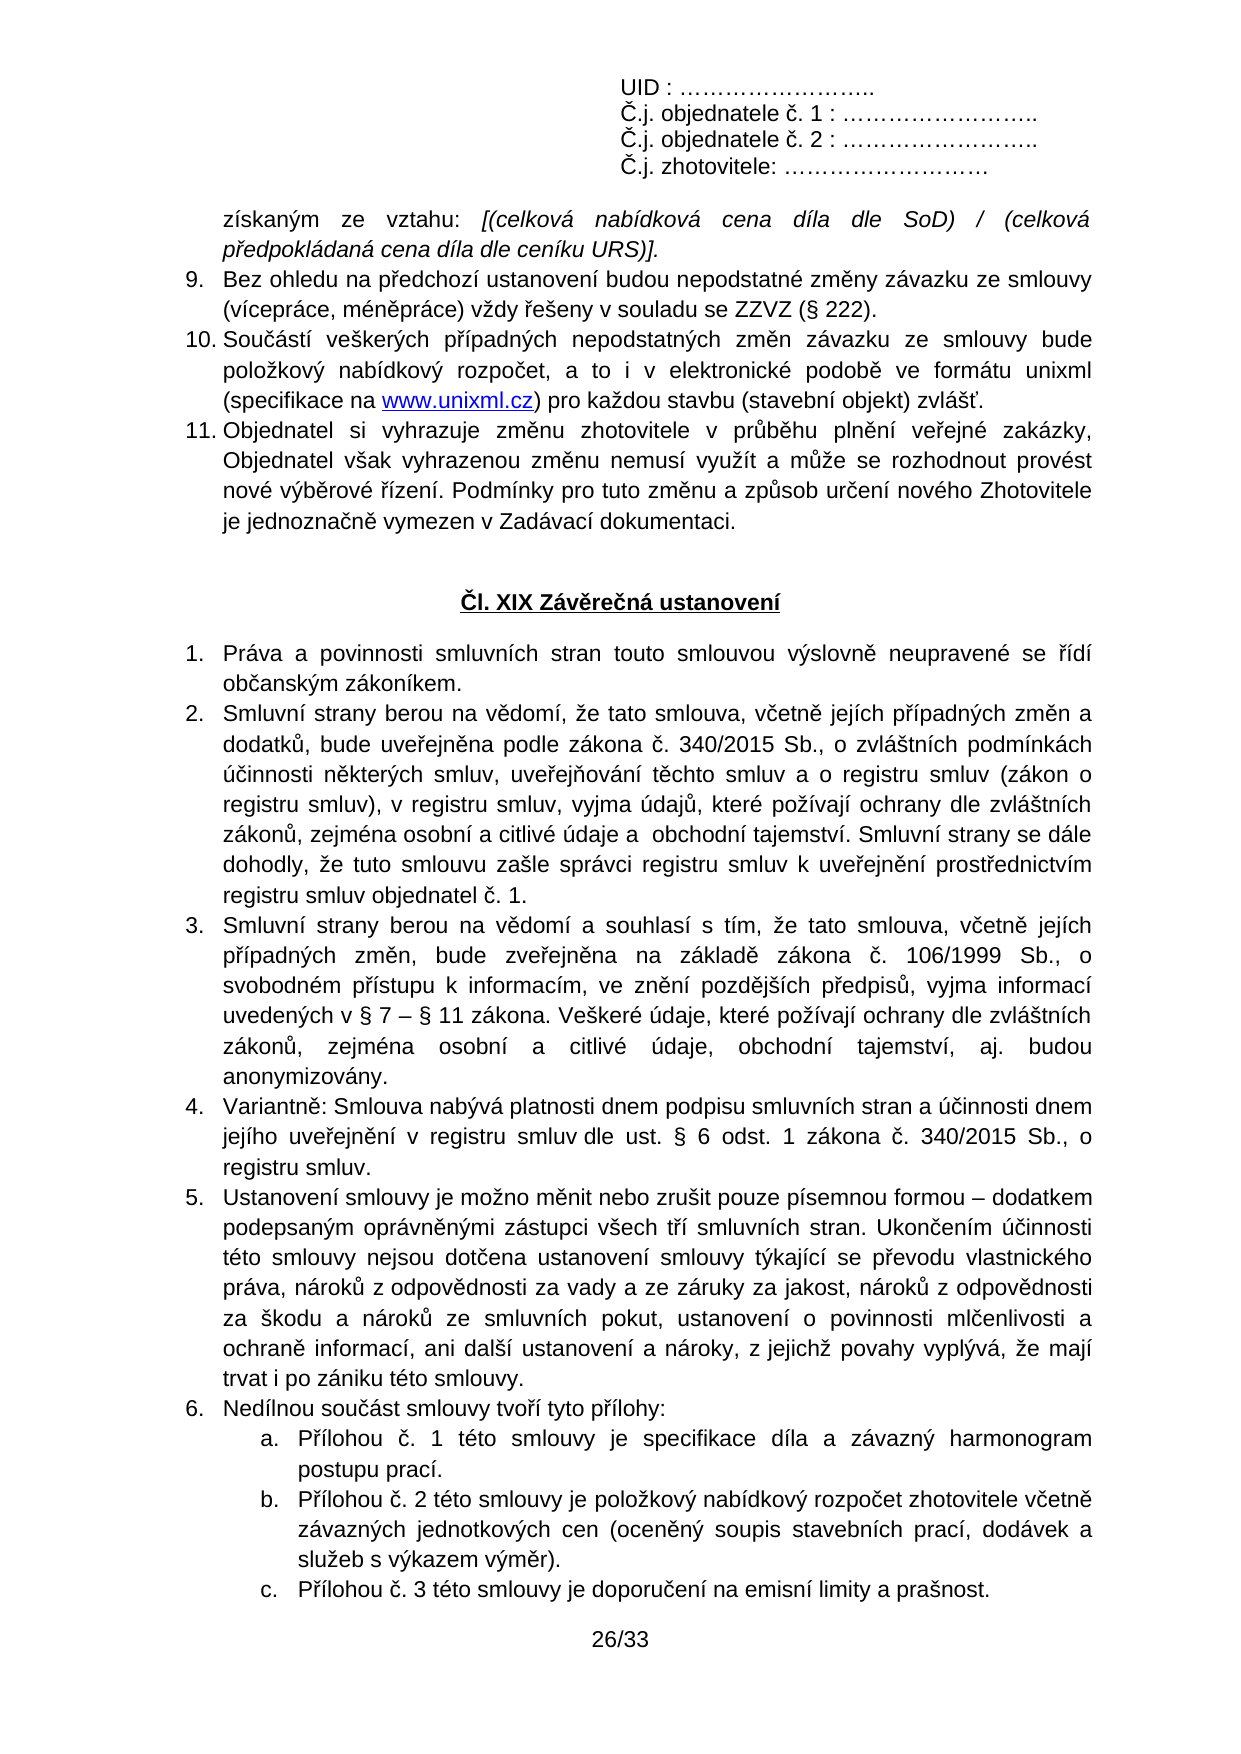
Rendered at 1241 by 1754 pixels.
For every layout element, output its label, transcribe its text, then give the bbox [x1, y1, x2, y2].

list Smluvní strany berou na vědomí a souhlasí s tím, že tato smlouva, včetně jejích případných změn, bude zveřejněna na základě zákona č. 106/1999 Sb., o svobodném přístupu k informacím, ve znění pozdějších předpisů, vyjma informací uvedených v § 7 – § 11 zákona. Veškeré údaje, které požívají ochrany dle zvláštních zákonů, zejména osobní a citlivé údaje, obchodní tajemství, aj. budou anonymizovány. [185, 912, 1093, 1089]
list Objednatel si vyhrazuje změnu zhotovitele v průběhu plnění veřejné zakázky, Objednatel však vyhrazenou změnu nemusí využít a může se rozhodnout provést nové výběrové řízení. Podmínky pro tuto změnu a způsob určení nového Zhotovitele je jednoznačně vymezen v Zadávací dokumentaci. [185, 417, 1093, 534]
list Variantně: Smlouva nabývá platnosti dnem podpisu smluvních stran a účinnosti dnem jejího uveřejnění v registru smluv dle ust. § 6 odst. 1 zákona č. 340/2015 Sb., o registru smluv. [185, 1093, 1093, 1180]
list Bez ohledu na předchozí ustanovení budou nepodstatné změny závazku ze smlouvy (vícepráce, méněpráce) vždy řešeny v souladu se ZZVZ (§ 222). [185, 266, 1093, 322]
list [185, 206, 1093, 262]
list Ustanovení smlouvy je možno měnit nebo zrušit pouze písemnou formou – dodatkem podepsaným oprávněnými zástupci všech tří smluvních stran. Ukončením účinnosti této smlouvy nejsou dotčena ustanovení smlouvy týkající se převodu vlastnického práva, nároků z odpovědnosti za vady a ze záruky za jakost, nároků z odpovědnosti za škodu a nároků ze smluvních pokut, ustanovení o povinnosti mlčenlivosti a ochraně informací, ani další ustanovení a nároky, z jejichž povahy vyplývá, že mají trvat i po zániku této smlouvy. [185, 1184, 1093, 1391]
list Přílohou č. 3 této smlouvy je doporučení na emisní limity a prašnost. [260, 1576, 1093, 1603]
list Součástí veškerých případných nepodstatných změn závazku ze smlouvy bude položkový nabídkový rozpočet, a to i v elektronické podobě ve formátu unixml (specifikace na www.unixml.cz) pro každou stavbu (stavební objekt) zvlášť. [185, 326, 1093, 413]
list Práva a povinnosti smluvních stran touto smlouvou výslovně neupravené se řídí občanským zákoníkem. [185, 640, 1093, 696]
list Přílohou č. 2 této smlouvy je položkový nabídkový rozpočet zhotovitele včetně závazných jednotkových cen (oceněný soupis stavebních prací, dodávek a služeb s výkazem výměr). [260, 1486, 1093, 1572]
list Přílohou č. 1 této smlouvy je specifikace díla a závazný harmonogram postupu prací. [260, 1425, 1093, 1482]
list Nedílnou součást smlouvy tvoří tyto přílohy: [185, 1395, 1093, 1421]
text Čl. XIX Závěrečná ustanovení [148, 589, 1093, 615]
list Smluvní strany berou na vědomí, že tato smlouva, včetně jejích případných změn a dodatků, bude uveřejněna podle zákona č. 340/2015 Sb., o zvláštních podmínkách účinnosti některých smluv, uveřejňování těchto smluv a o registru smluv (zákon o registru smluv), v registru smluv, vyjma údajů, které požívají ochrany dle zvláštních zákonů, zejména osobní a citlivé údaje a obchodní tajemství. Smluvní strany se dále dohodly, že tuto smlouvu zašle správci registru smluv k uveřejnění prostřednictvím registru smluv objednatel č. 1. [185, 700, 1093, 908]
